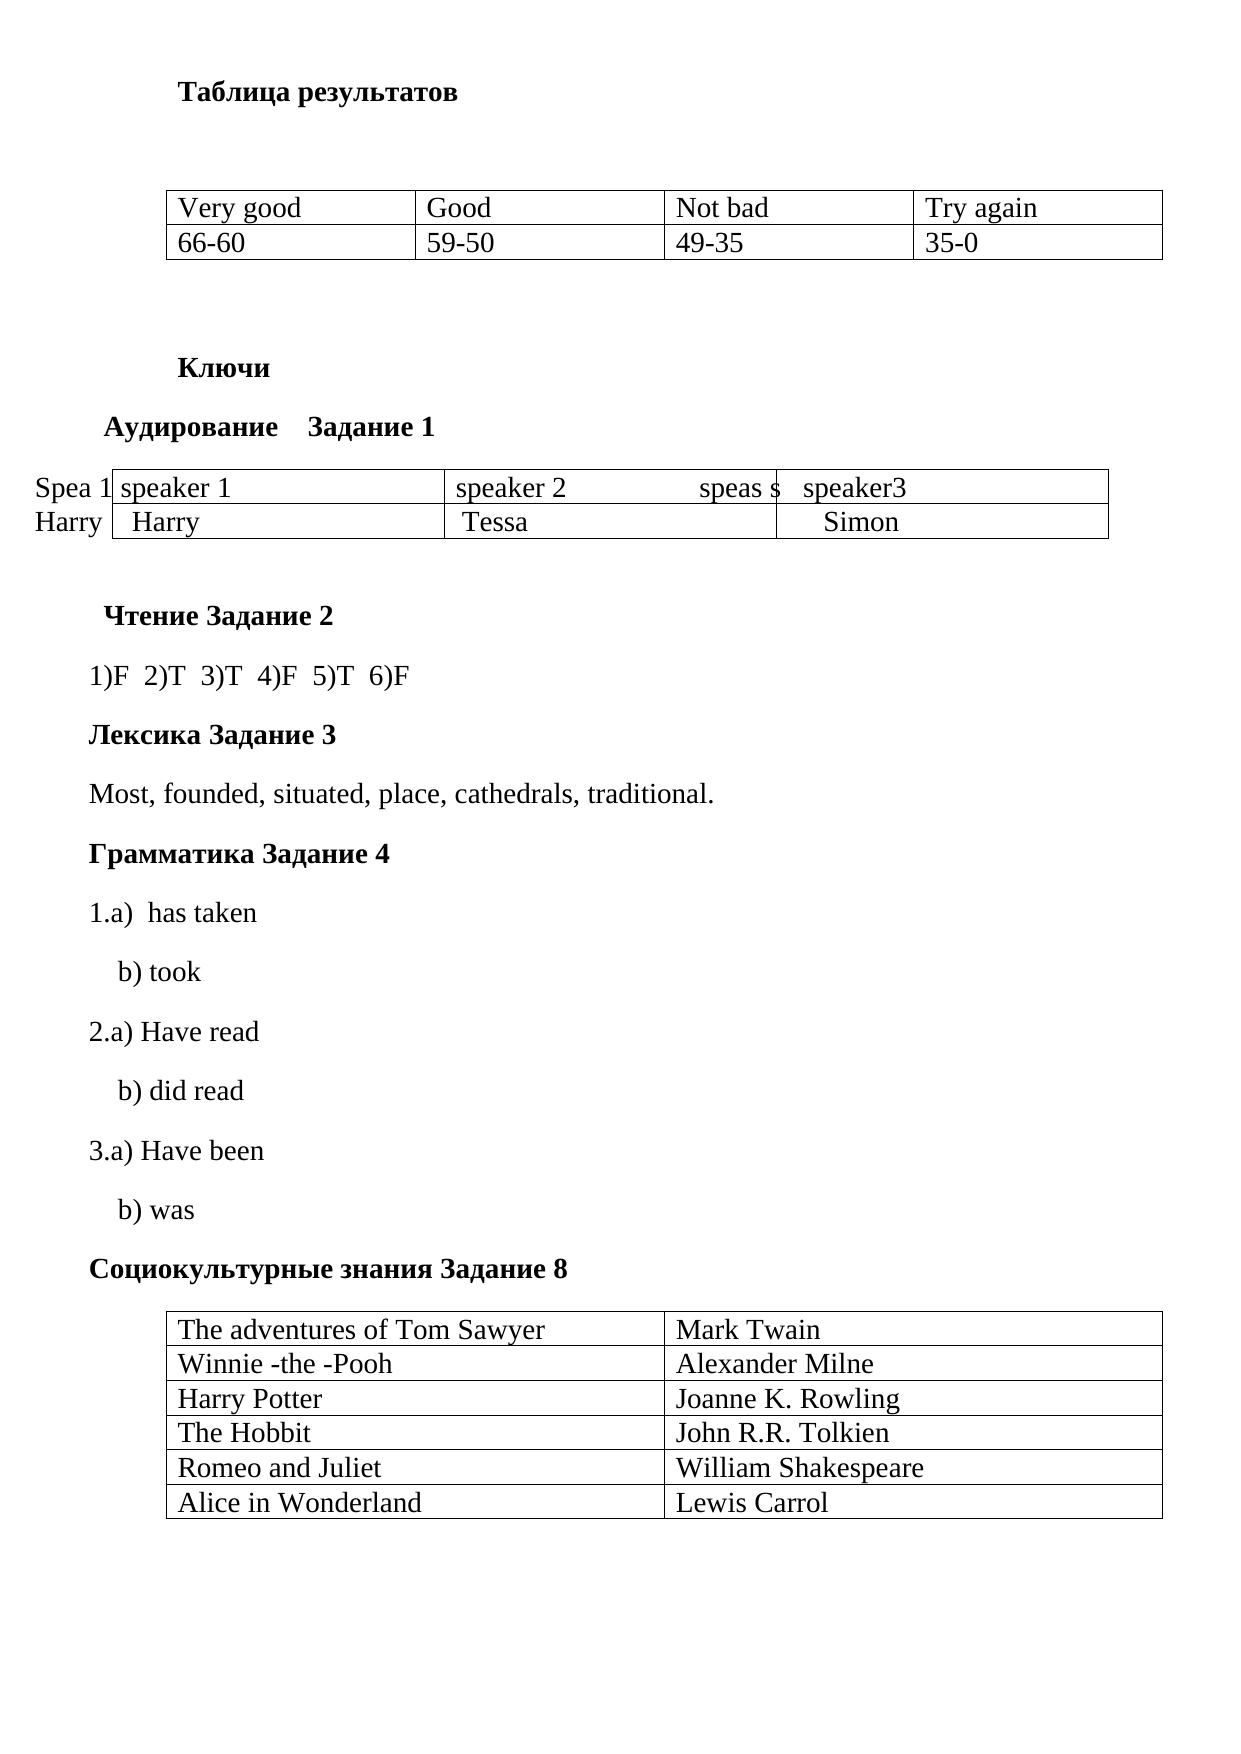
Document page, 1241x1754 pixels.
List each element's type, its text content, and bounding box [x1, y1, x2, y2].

text Most, founded, situated, place, cathedrals, traditional. [88, 776, 1152, 810]
table_cell William Shakespeare [665, 1450, 1162, 1484]
table_cell 59-50 [416, 225, 664, 259]
text 1)F 2)T 3)T 4)F 5)T 6)F [88, 658, 1152, 691]
table_header speas s speaker3 [777, 470, 1108, 503]
table_cell Joanne K. Rowling [665, 1381, 1162, 1414]
text Лексика Задание 3 [88, 717, 1152, 751]
text b) took [88, 954, 1152, 988]
table_cell Harry Harry [113, 504, 444, 538]
text b) did read [88, 1073, 1152, 1107]
table_header Very good [167, 191, 415, 224]
text Аудирование Задание 1 [103, 409, 1152, 443]
text Социокультурные знания Задание 8 [88, 1251, 1152, 1285]
table_header Good [416, 191, 664, 224]
table_header Not bad [665, 191, 913, 224]
text Грамматика Задание 4 [88, 836, 1152, 869]
text 1.а) has taken [88, 895, 1152, 929]
table_cell Alice in Wonderland [167, 1485, 664, 1518]
table_cell 66-60 [167, 225, 415, 259]
text b) was [88, 1192, 1152, 1226]
table_cell Lewis Carrol [665, 1485, 1162, 1518]
table_header speaker 2 [445, 470, 776, 503]
text 3.a) Have been [88, 1133, 1152, 1166]
table_cell 49-35 [665, 225, 913, 259]
table_cell John R.R. Tolkien [665, 1416, 1162, 1449]
table_header The adventures of Tom Sawyer [167, 1312, 664, 1345]
table_cell The Hobbit [167, 1416, 664, 1449]
table_header Mark Twain [665, 1312, 1162, 1345]
table_cell Tessa [445, 504, 776, 538]
table_header Try again [914, 191, 1162, 224]
table_cell Simon [777, 504, 1108, 538]
table_cell Harry Potter [167, 1381, 664, 1414]
text Чтение Задание 2 [103, 598, 1152, 632]
table_cell 35-0 [914, 225, 1162, 259]
table_cell Romeo and Juliet [167, 1450, 664, 1484]
table_cell Winnie -the -Pooh [167, 1346, 664, 1380]
table_header Spea 1 speaker 1 [113, 470, 444, 503]
table_cell Alexander Milne [665, 1346, 1162, 1380]
text 2.a) Have read [88, 1014, 1152, 1047]
text Ключи [177, 350, 1152, 383]
text Таблица результатов [177, 74, 1152, 107]
